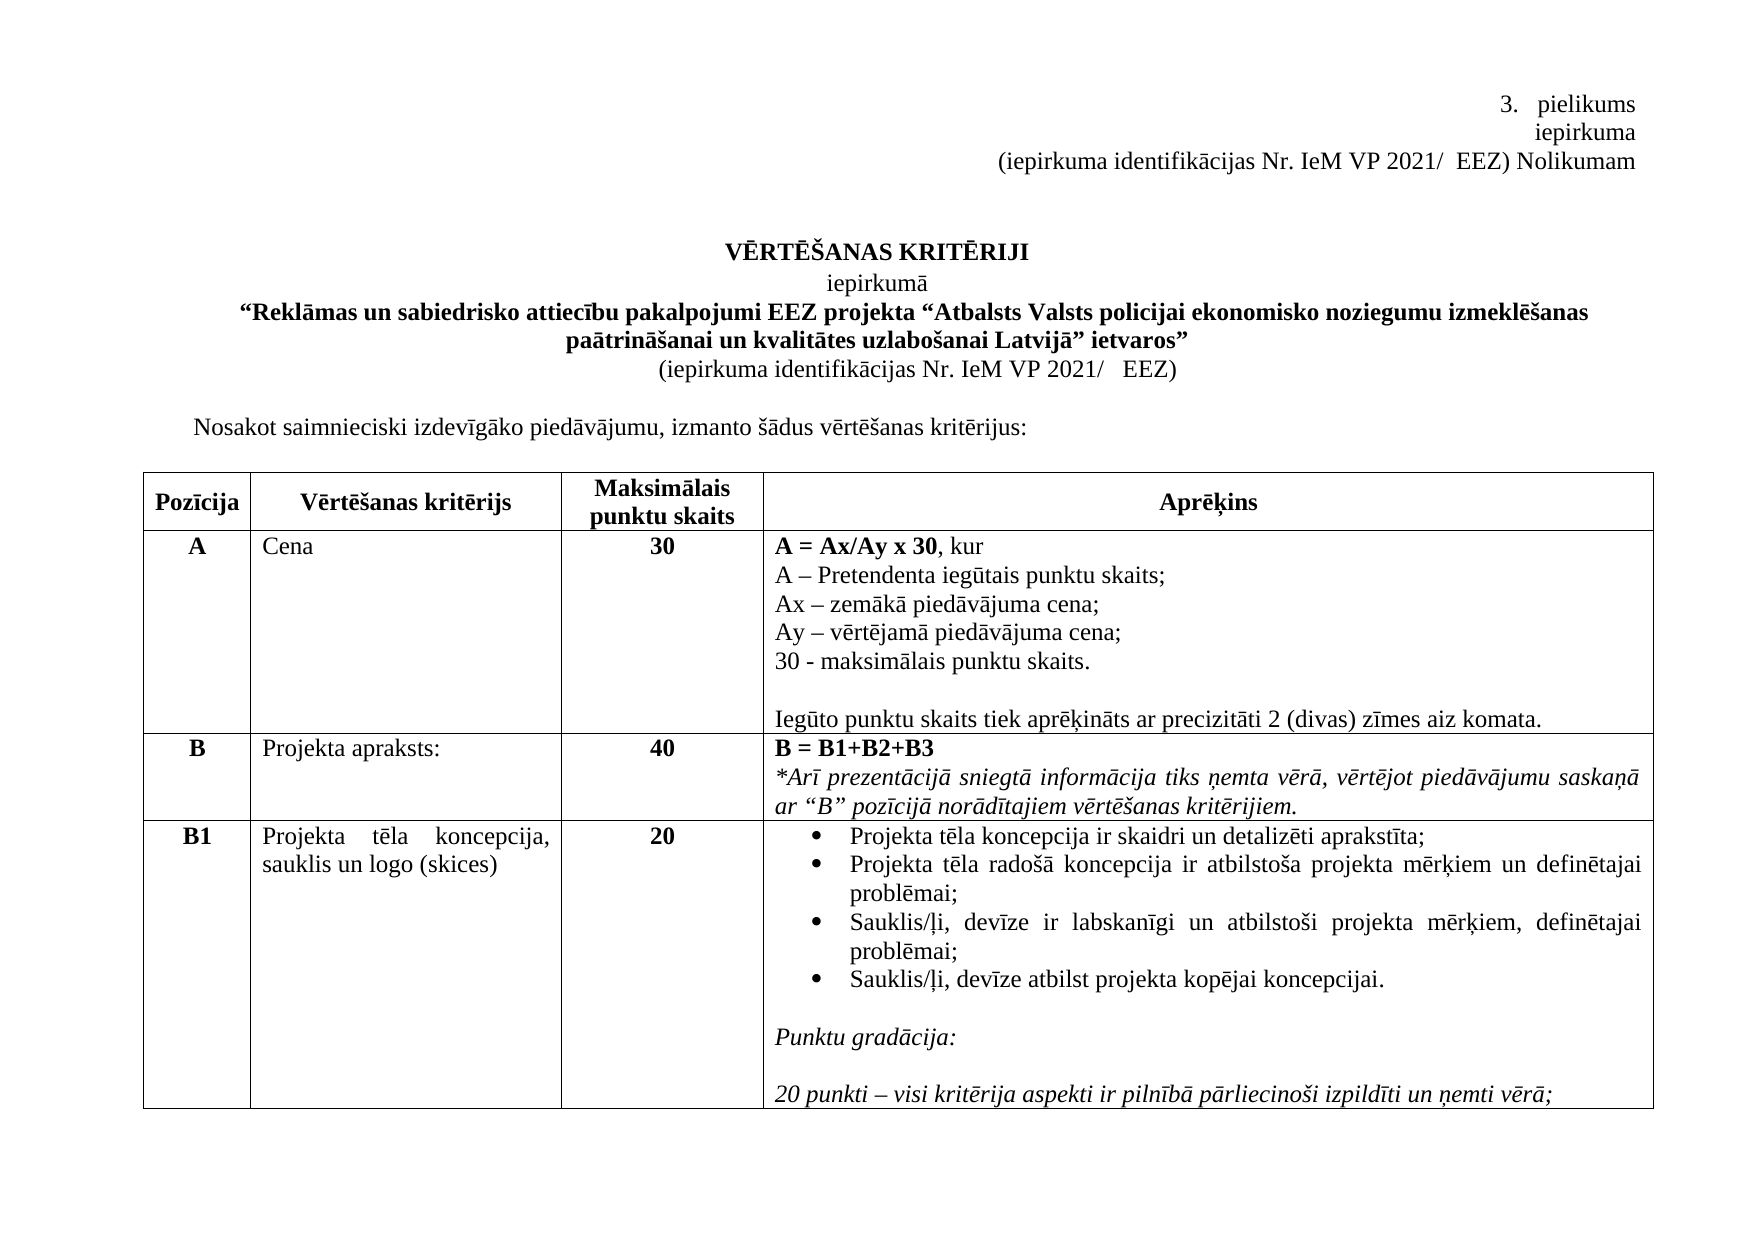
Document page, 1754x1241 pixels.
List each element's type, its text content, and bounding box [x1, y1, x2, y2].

text “Reklāmas un sabiedrisko attiecību pakalpojumi EEZ projekta “Atbalsts Valsts policijai ekonomisko noziegumu izmeklēšanas paātrināšanai un kvalitātes uzlabošanai Latvijā” ietvaros” [118, 297, 1636, 354]
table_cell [251, 821, 561, 1108]
table_cell Cena [251, 531, 561, 732]
table_cell B1 [144, 821, 250, 1108]
table_cell Projekta apraksts: [251, 734, 561, 820]
table_cell 30 [562, 531, 763, 732]
table_header Maksimālais punktu skaits [562, 473, 763, 530]
table_cell A [144, 531, 250, 732]
list Nosakot saimnieciski izdevīgāko piedāvājumu, izmanto šādus vērtēšanas kritērijus: [193, 412, 1636, 441]
list pielikums [231, 89, 1636, 117]
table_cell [764, 821, 1653, 1108]
list (iepirkuma identifikācijas Nr. IeM VP 2021/ EEZ) Nolikumam [268, 146, 1636, 175]
table_cell 40 [562, 734, 763, 820]
table_header Aprēķins [764, 473, 1653, 530]
text (iepirkuma identifikācijas Nr. IeM VP 2021/ EEZ) [118, 354, 1636, 383]
text VĒRTĒŠANAS KRITĒRIJI [118, 237, 1636, 266]
table_cell B [144, 734, 250, 820]
table_cell 20 [562, 821, 763, 1108]
text iepirkumā [118, 268, 1636, 297]
table_header Pozīcija [144, 473, 250, 530]
table_header Vērtēšanas kritērijs [251, 473, 561, 530]
table_cell A = Ax/Ay x 30, kur A – Pretendenta iegūtais punktu skaits; Ax – zemākā piedāvājuma cena; Ay – vērtējamā piedāvājuma cena; 30 - maksimālais punktu skaits. Iegūto punktu skaits tiek aprēķināts ar precizitāti 2 (divas) zīmes aiz komata. [764, 531, 1653, 732]
list iepirkuma [268, 117, 1636, 146]
table_cell B = B1+B2+B3 *Arī prezentācijā sniegtā informācija tiks ņemta vērā, vērtējot piedāvājumu saskaņā ar “B” pozīcijā norādītajiem vērtēšanas kritērijiem. [764, 734, 1653, 820]
